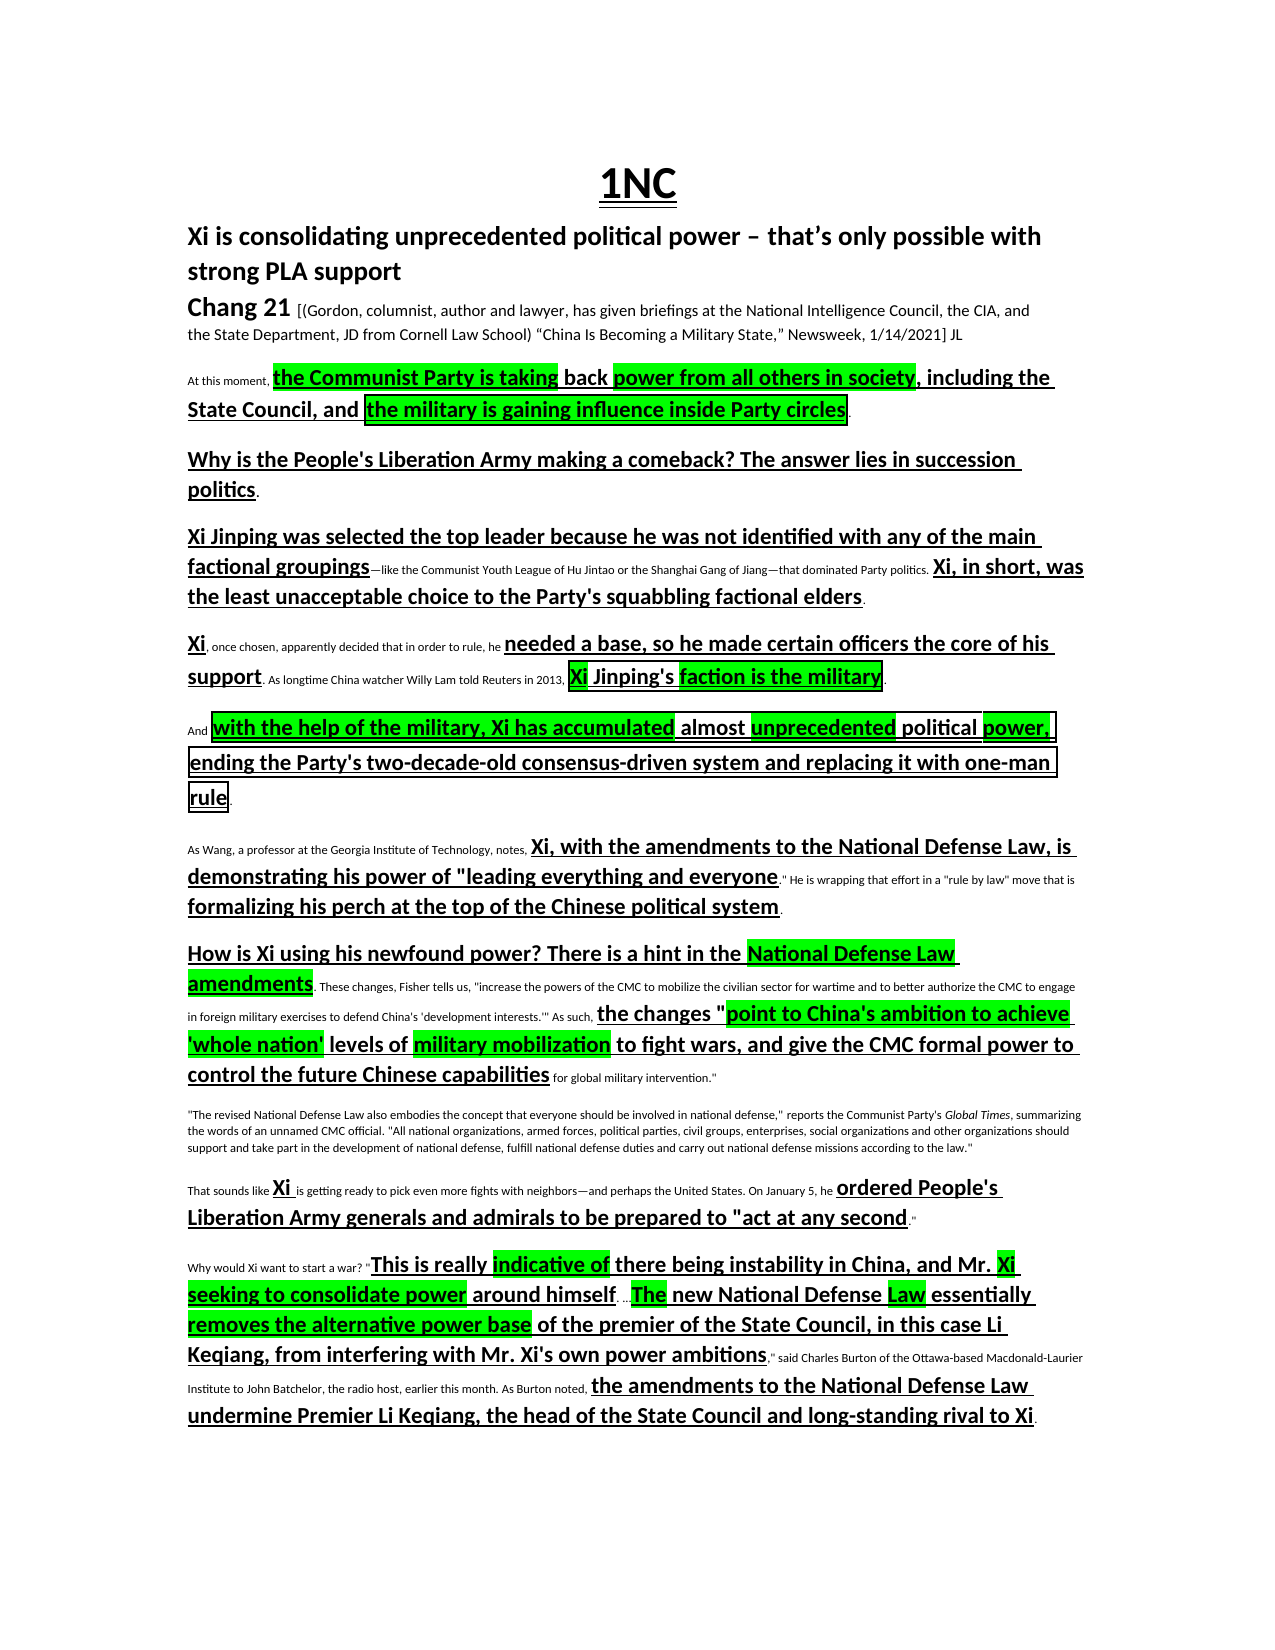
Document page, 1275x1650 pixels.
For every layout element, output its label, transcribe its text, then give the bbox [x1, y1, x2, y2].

text That sounds like Xi is getting ready to pick even more fights with neighbors—and perhaps the United States. On January 5, he ordered People's Liberation Army generals and admirals to be prepared to "act at any second." [187, 1173, 1087, 1231]
text How is Xi using his newfound power? There is a hint in the National Defense Law amendments. These changes, Fisher tells us, "increase the powers of the CMC to mobilize the civilian sector for wartime and to better authorize the CMC to engage in foreign military exercises to defend China's 'development interests.'" As such, the changes "point to China's ambition to achieve 'whole nation' levels of military mobilization to fight wars, and give the CMC formal power to control the future Chinese capabilities for global military intervention." [187, 939, 1087, 1088]
text And with the help of the military, Xi has accumulated almost unprecedented political power, ending the Party's two-decade-old consensus-driven system and replacing it with one-man rule. [187, 711, 1087, 813]
text "The revised National Defense Law also embodies the concept that everyone should be involved in national defense," reports the Communist Party's Global Times, summarizing the words of an unnamed CMC official. "All national organizations, armed forces, political parties, civil groups, enterprises, social organizations and other organizations should support and take part in the development of national defense, fulfill national defense duties and carry out national defense missions according to the law." [187, 1107, 1087, 1155]
text Chang 21 [(Gordon, columnist, author and lawyer, has given briefings at the National Intelligence Council, the CIA, and the State Department, JD from Cornell Law School) “China Is Becoming a Military State,” Newsweek, 1/14/2021] JL [187, 290, 1087, 345]
text Why would Xi want to start a war? "This is really indicative of there being instability in China, and Mr. Xi seeking to consolidate power around himself. ...The new National Defense Law essentially removes the alternative power base of the premier of the State Council, in this case Li Keqiang, from interfering with Mr. Xi's own power ambitions," said Charles Burton of the Ottawa-based Macdonald-Laurier Institute to John Batchelor, the radio host, earlier this month. As Burton noted, the amendments to the National Defense Law undermine Premier Li Keqiang, the head of the State Council and long-standing rival to Xi. [187, 1250, 1087, 1429]
text Xi Jinping was selected the top leader because he was not identified with any of the main factional groupings—like the Communist Youth League of Hu Jintao or the Shanghai Gang of Jiang—that dominated Party politics. Xi, in short, was the least unacceptable choice to the Party's squabbling factional elders. [187, 522, 1087, 610]
subtitle Xi is consolidating unprecedented political power – that’s only possible with strong PLA support [187, 219, 1087, 287]
text At this moment, the Communist Party is taking back power from all others in society, including the State Council, and the military is gaining influence inside Party circles. [187, 363, 1087, 426]
text Xi, once chosen, apparently decided that in order to rule, he needed a base, so he made certain officers the core of his support. As longtime China watcher Willy Lam told Reuters in 2013, Xi Jinping's faction is the military. [187, 629, 1087, 692]
text Why is the People's Liberation Army making a comeback? The answer lies in succession politics. [187, 445, 1087, 503]
subtitle 1NC [187, 154, 1087, 210]
text As Wang, a professor at the Georgia Institute of Technology, notes, Xi, with the amendments to the National Defense Law, is demonstrating his power of "leading everything and everyone." He is wrapping that effort in a "rule by law" move that is formalizing his perch at the top of the Chinese political system. [187, 832, 1087, 920]
